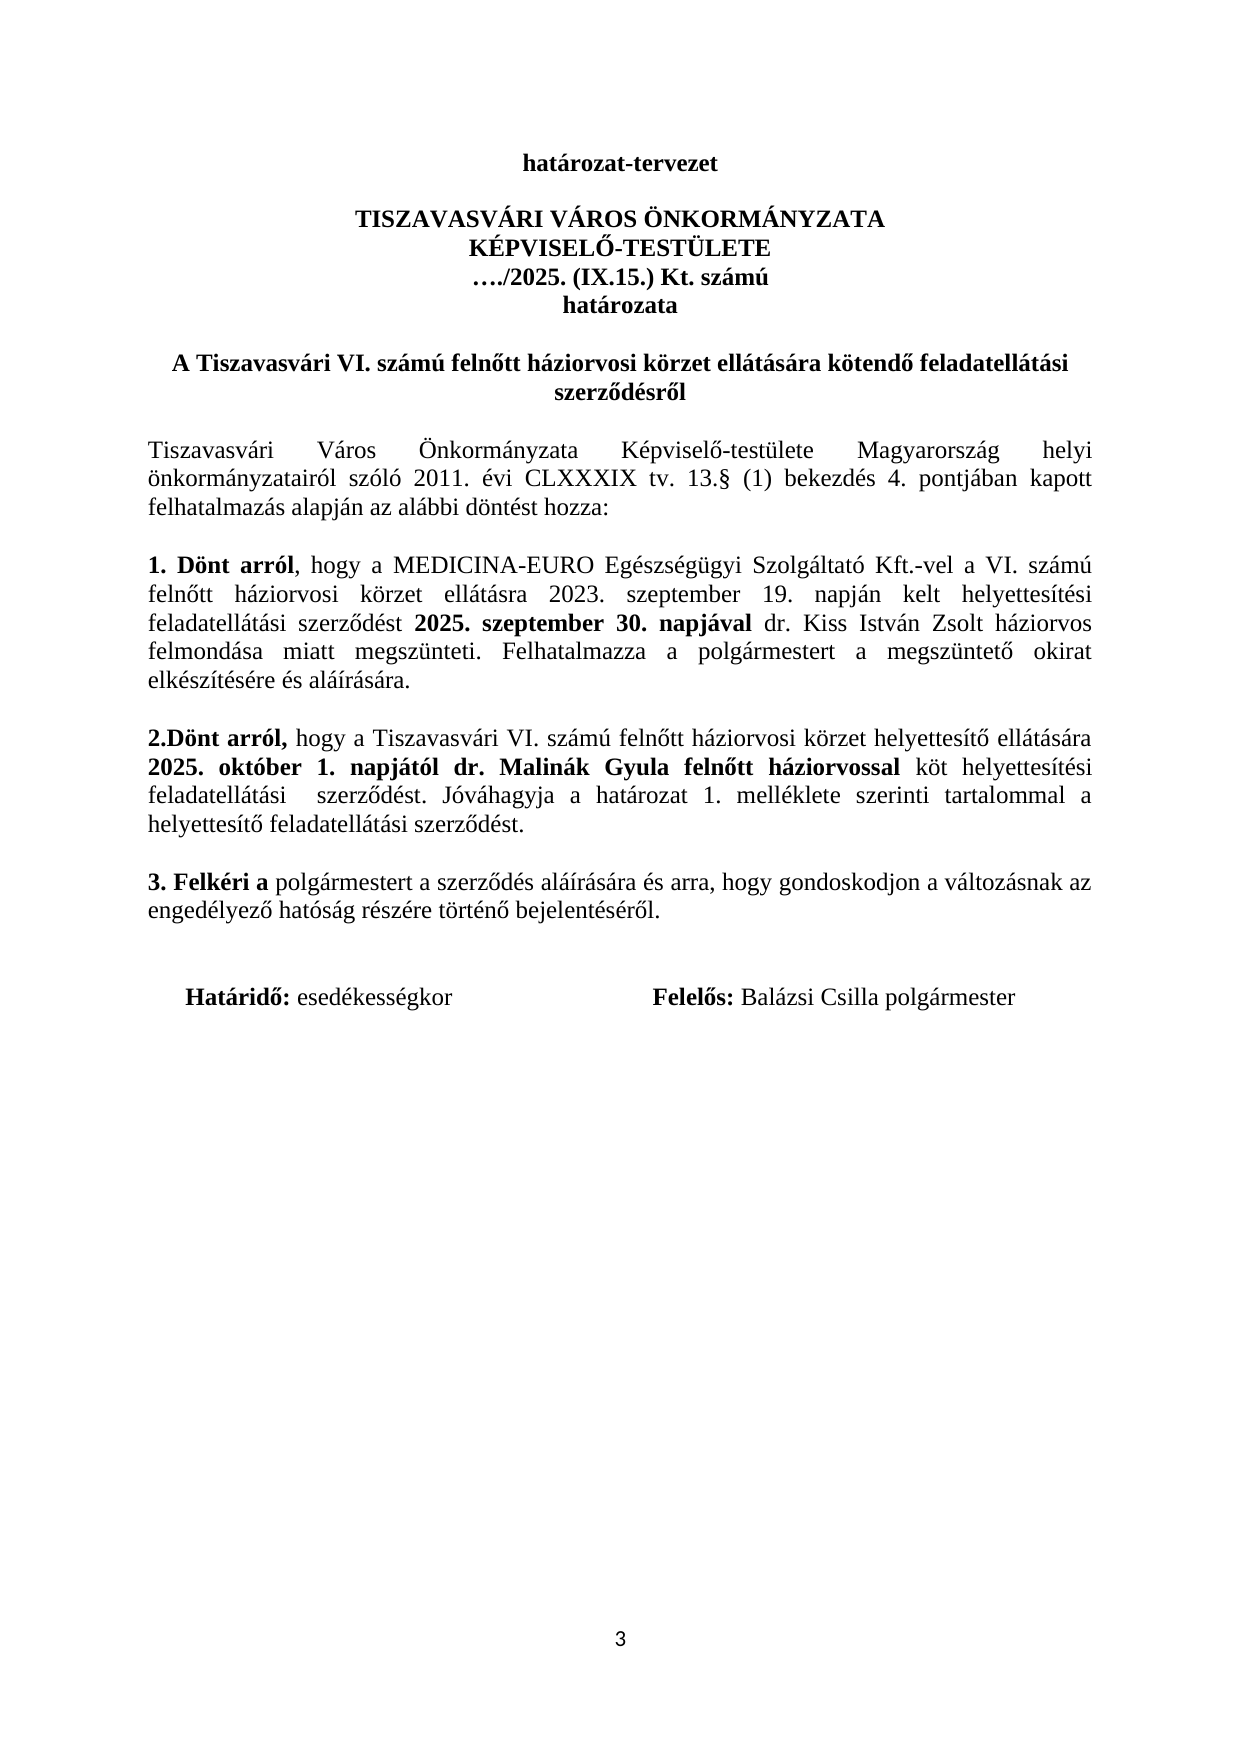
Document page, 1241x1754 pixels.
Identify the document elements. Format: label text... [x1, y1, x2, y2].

text A Tiszavasvári VI. számú felnőtt háziorvosi körzet ellátására kötendő feladatellátási szerződésről [148, 348, 1093, 406]
text Tiszavasvári Város Önkormányzata [148, 204, 1093, 233]
text 2.Dönt arról, hogy a Tiszavasvári VI. számú felnőtt háziorvosi körzet helyettesítő ellátására 2025. október 1. napjától dr. Malinák Gyula felnőtt háziorvossal köt helyettesítési feladatellátási szerződést. Jóváhagyja a határozat 1. melléklete szerinti tartalommal a helyettesítő feladatellátási szerződést. [148, 723, 1093, 838]
text Tiszavasvári Város Önkormányzata Képviselő-testülete Magyarország helyi önkormányzatairól szóló 2011. évi CLXXXIX tv. 13.§ (1) bekezdés 4. pontjában kapott felhatalmazás alapján az alábbi döntést hozza: [148, 435, 1093, 521]
text 3. Felkéri a polgármestert a szerződés aláírására és arra, hogy gondoskodjon a változásnak az engedélyező hatóság részére történő bejelentéséről. [148, 867, 1093, 924]
text határozat-tervezet [148, 148, 1093, 176]
text Határidő: esedékességkor Felelős: Balázsi Csilla polgármester [185, 982, 1093, 1011]
text határozata [148, 291, 1093, 319]
text 1. Dönt arról, hogy a MEDICINA-EURO Egészségügyi Szolgáltató Kft.-vel a VI. számú felnőtt háziorvosi körzet ellátásra 2023. szeptember 19. napján kelt helyettesítési feladatellátási szerződést 2025. szeptember 30. napjával dr. Kiss István Zsolt háziorvos felmondása miatt megszünteti. Felhatalmazza a polgármestert a megszüntető okirat elkészítésére és aláírására. [148, 550, 1093, 694]
text Képviselő-testülete [148, 233, 1093, 262]
text …./2025. (IX.15.) Kt. számú [148, 262, 1093, 291]
